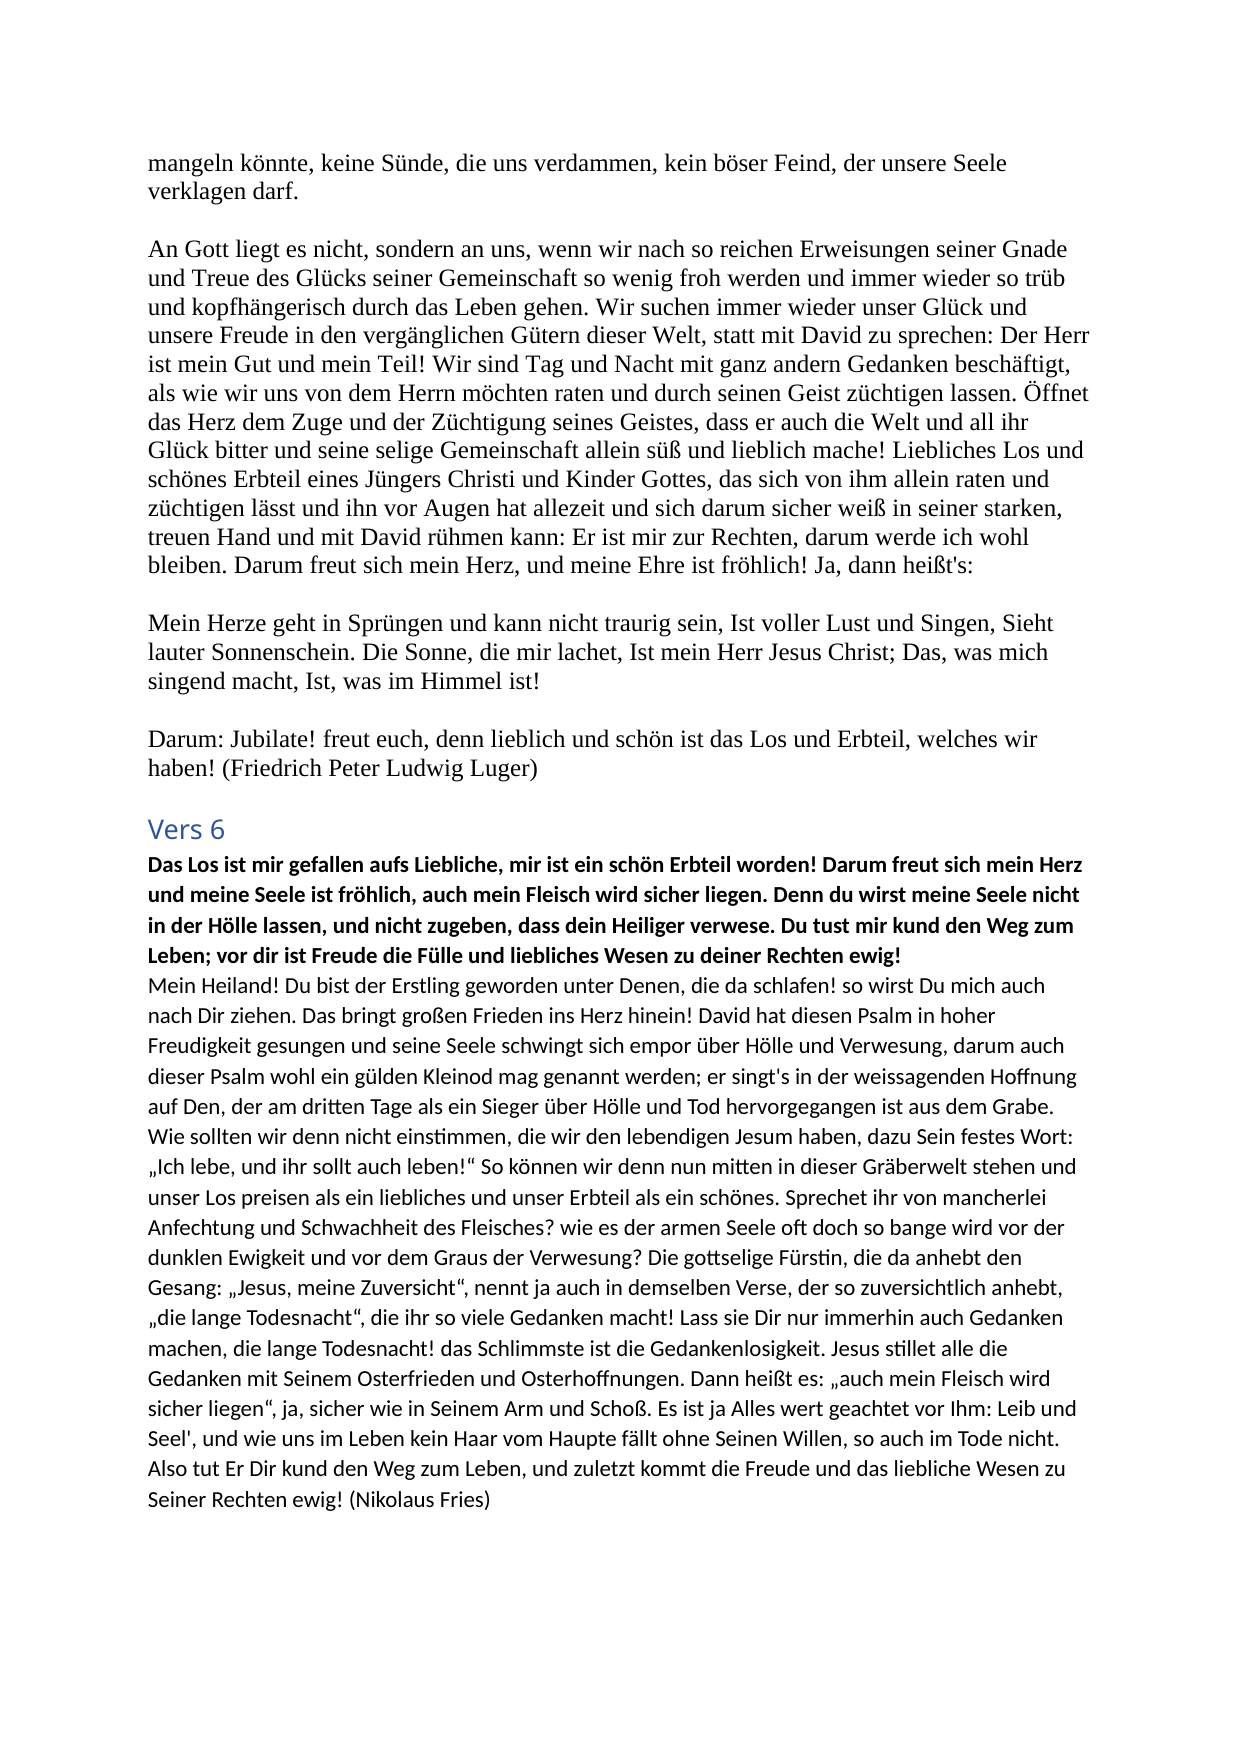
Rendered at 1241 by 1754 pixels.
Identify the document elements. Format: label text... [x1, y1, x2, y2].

text Das Los ist mir gefallen aufs Liebliche, mir ist ein schön Erbteil worden! Darum freut sich mein Herz und meine Seele ist fröhlich, auch mein Fleisch wird sicher liegen. Denn du wirst meine Seele nicht in der Hölle lassen, und nicht zugeben, dass dein Heiliger verwese. Du tust mir kund den Weg zum Leben; vor dir ist Freude die Fülle und liebliches Wesen zu deiner Rechten ewig! Mein Heiland! Du bist der Erstling geworden unter Denen, die da schlafen! so wirst Du mich auch nach Dir ziehen. Das bringt großen Frieden ins Herz hinein! David hat diesen Psalm in hoher Freudigkeit gesungen und seine Seele schwingt sich empor über Hölle und Verwesung, darum auch dieser Psalm wohl ein gülden Kleinod mag genannt werden; er singt's in der weissagenden Hoffnung auf Den, der am dritten Tage als ein Sieger über Hölle und Tod hervorgegangen ist aus dem Grabe. Wie sollten wir denn nicht einstimmen, die wir den lebendigen Jesum haben, dazu Sein festes Wort: „Ich lebe, und ihr sollt auch leben!“ So können wir denn nun mitten in dieser Gräberwelt stehen und unser Los preisen als ein liebliches und unser Erbteil als ein schönes. Sprechet ihr von mancherlei Anfechtung und Schwachheit des Fleisches? wie es der armen Seele oft doch so bange wird vor der dunklen Ewigkeit und vor dem Graus der Verwesung? Die gottselige Fürstin, die da anhebt den Gesang: „Jesus, meine Zuversicht“, nennt ja auch in demselben Verse, der so zuversichtlich anhebt, „die lange Todesnacht“, die ihr so viele Gedanken macht! Lass sie Dir nur immerhin auch Gedanken machen, die lange Todesnacht! das Schlimmste ist die Gedankenlosigkeit. Jesus stillet alle die Gedanken mit Seinem Osterfrieden und Osterhoffnungen. Dann heißt es: „auch mein Fleisch wird sicher liegen“, ja, sicher wie in Seinem Arm und Schoß. Es ist ja Alles wert geachtet vor Ihm: Leib und Seel', und wie uns im Leben kein Haar vom Haupte fällt ohne Seinen Willen, so auch im Tode nicht. Also tut Er Dir kund den Weg zum Leben, und zuletzt kommt die Freude und das liebliche Wesen zu Seiner Rechten ewig! (Nikolaus Fries) [148, 850, 1093, 1513]
text Mein Herze geht in Sprüngen und kann nicht traurig sein, Ist voller Lust und Singen, Sieht lauter Sonnenschein. Die Sonne, die mir lachet, Ist mein Herr Jesus Christ; Das, was mich singend macht, Ist, was im Himmel ist! [148, 608, 1093, 695]
text An Gott liegt es nicht, sondern an uns, wenn wir nach so reichen Erweisungen seiner Gnade und Treue des Glücks seiner Gemeinschaft so wenig froh werden und immer wieder so trüb und kopfhängerisch durch das Leben gehen. Wir suchen immer wieder unser Glück und unsere Freude in den vergänglichen Gütern dieser Welt, statt mit David zu sprechen: Der Herr ist mein Gut und mein Teil! Wir sind Tag und Nacht mit ganz andern Gedanken beschäftigt, als wie wir uns von dem Herrn möchten raten und durch seinen Geist züchtigen lassen. Öffnet das Herz dem Zuge und der Züchtigung seines Geistes, dass er auch die Welt und all ihr Glück bitter und seine selige Gemeinschaft allein süß und lieblich mache! Liebliches Los und schönes Erbteil eines Jüngers Christi und Kinder Gottes, das sich von ihm allein raten und züchtigen lässt und ihn vor Augen hat allezeit und sich darum sicher weiß in seiner starken, treuen Hand und mit David rühmen kann: Er ist mir zur Rechten, darum werde ich wohl bleiben. Darum freut sich mein Herz, und meine Ehre ist fröhlich! Ja, dann heißt's: [148, 234, 1093, 579]
subtitle Vers 6 [148, 811, 1093, 847]
text Darum: Jubilate! freut euch, denn lieblich und schön ist das Los und Erbteil, welches wir haben! (Friedrich Peter Ludwig Luger) [148, 724, 1093, 781]
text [148, 148, 1093, 205]
